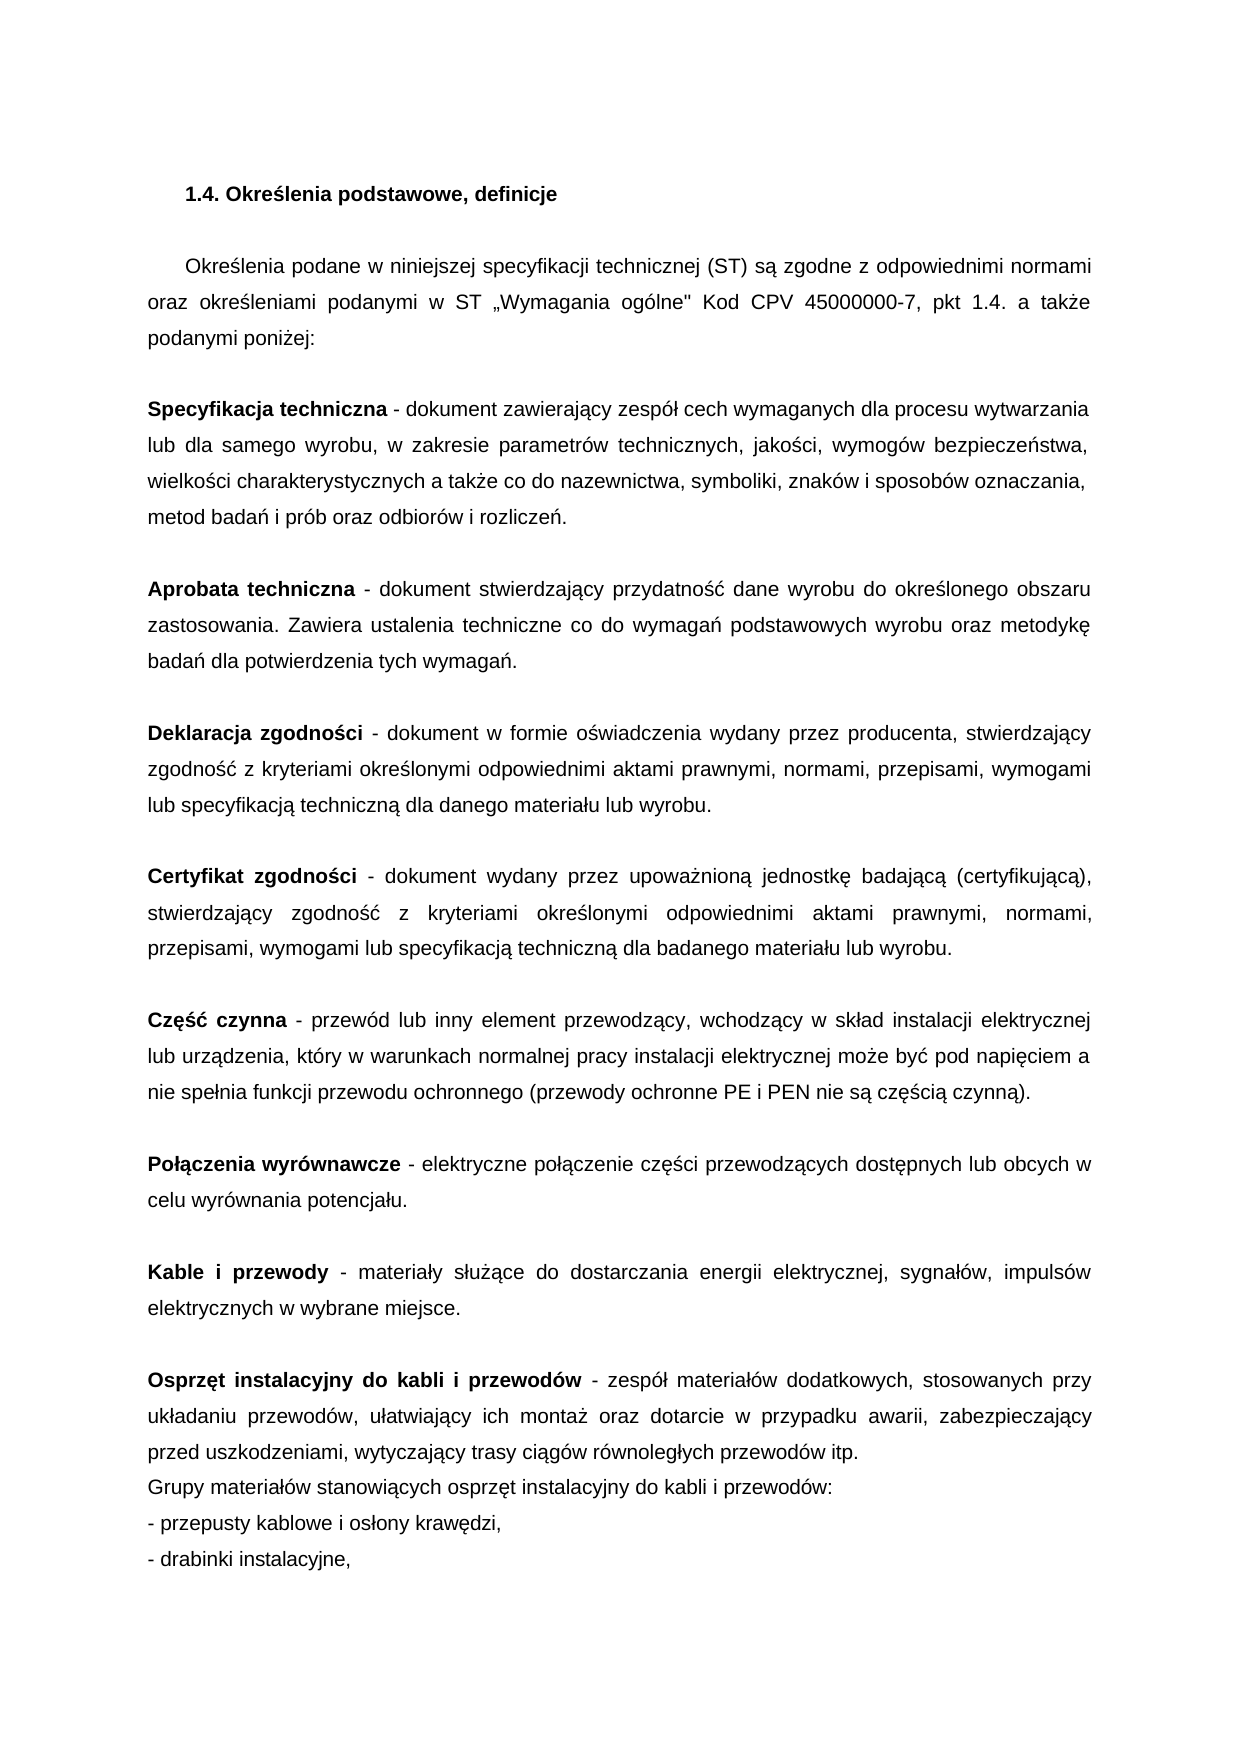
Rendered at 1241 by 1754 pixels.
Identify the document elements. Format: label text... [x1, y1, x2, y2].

list drabinki instalacyjne, [147, 1547, 1105, 1571]
text Osprzęt instalacyjny do kabli i przewodów - zespół materiałów dodatkowych, stosowanych przy układaniu przewodów, ułatwiający ich montaż oraz dotarcie w przypadku awarii, zabezpieczający przed uszkodzeniami, wytyczający trasy ciągów równoległych przewodów itp. [147, 1368, 1092, 1464]
text Aprobata techniczna - dokument stwierdzający przydatność dane wyrobu do określonego obszaru zastosowania. Zawiera ustalenia techniczne co do wymagań podstawowych wyrobu oraz metodykę badań dla potwierdzenia tych wymagań. [147, 577, 1092, 673]
list przepusty kablowe i osłony krawędzi, [147, 1511, 1105, 1535]
subtitle Określenia podstawowe, definicje [185, 182, 1105, 206]
text Połączenia wyrównawcze - elektryczne połączenie części przewodzących dostępnych lub obcych w celu wyrównania potencjału. [147, 1152, 1092, 1212]
text Część czynna - przewód lub inny element przewodzący, wchodzący w skład instalacji elektrycznej lub urządzenia, który w warunkach normalnej pracy instalacji elektrycznej może być pod napięciem a nie spełnia funkcji przewodu ochronnego (przewody ochronne PE i PEN nie są częścią czynną). [147, 1008, 1092, 1104]
text Deklaracja zgodności - dokument w formie oświadczenia wydany przez producenta, stwierdzający zgodność z kryteriami określonymi odpowiednimi aktami prawnymi, normami, przepisami, wymogami lub specyfikacją techniczną dla danego materiału lub wyrobu. [147, 721, 1092, 816]
text Certyfikat zgodności - dokument wydany przez upoważnioną jednostkę badającą (certyfikującą), stwierdzający zgodność z kryteriami określonymi odpowiednimi aktami prawnymi, normami, przepisami, wymogami lub specyfikacją techniczną dla badanego materiału lub wyrobu. [147, 864, 1093, 960]
text Określenia podane w niniejszej specyfikacji technicznej (ST) są zgodne z odpowiednimi normami oraz określeniami podanymi w ST „Wymagania ogólne" Kod CPV 45000000-7, pkt 1.4. a także podanymi poniżej: [147, 253, 1092, 349]
text Grupy materiałów stanowiących osprzęt instalacyjny do kabli i przewodów: [147, 1476, 1105, 1499]
text Kable i przewody - materiały służące do dostarczania energii elektrycznej, sygnałów, impulsów elektrycznych w wybrane miejsce. [147, 1260, 1092, 1320]
text Specyfikacja techniczna - dokument zawierający zespół cech wymaganych dla procesu wytwarzania lub dla samego wyrobu, w zakresie parametrów technicznych, jakości, wymogów bezpieczeństwa, wielkości charakterystycznych a także co do nazewnictwa, symboliki, znaków i sposobów oznaczania, metod badań i prób oraz odbiorów i rozliczeń. [147, 397, 1092, 529]
